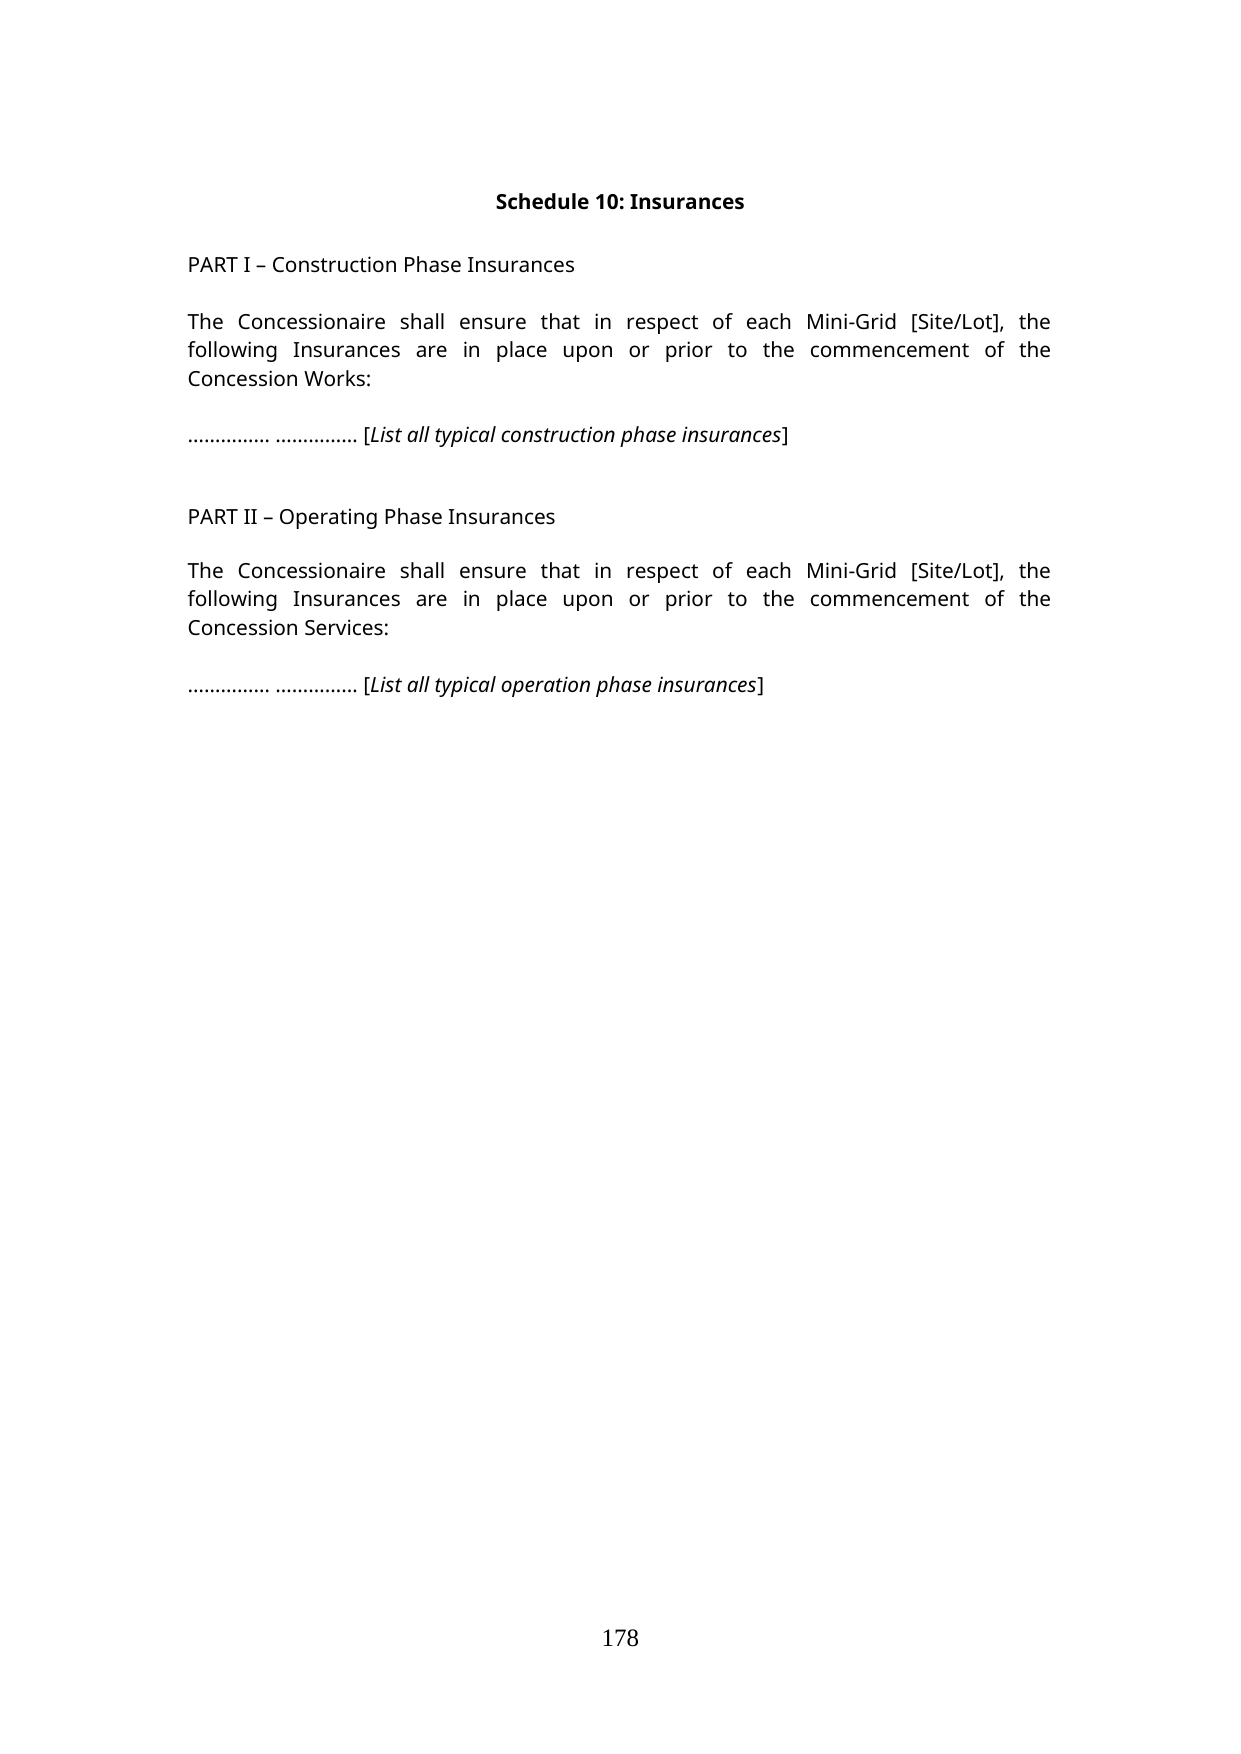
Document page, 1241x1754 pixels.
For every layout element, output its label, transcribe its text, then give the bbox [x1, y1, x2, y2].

text PART I – Construction Phase Insurances [187, 250, 1053, 278]
text The Concessionaire shall ensure that in respect of each Mini-Grid [Site/Lot], the following Insurances are in place upon or prior to the commencement of the Concession Services: [187, 556, 1053, 641]
text …………… …………… [List all typical operation phase insurances] [187, 670, 1053, 698]
text The Concessionaire shall ensure that in respect of each Mini-Grid [Site/Lot], the following Insurances are in place upon or prior to the commencement of the Concession Works: [187, 307, 1053, 392]
text : Insurances [187, 187, 1053, 216]
text …………… …………… [List all typical construction phase insurances] [187, 421, 1053, 449]
text PART II – Operating Phase Insurances [187, 502, 1053, 531]
